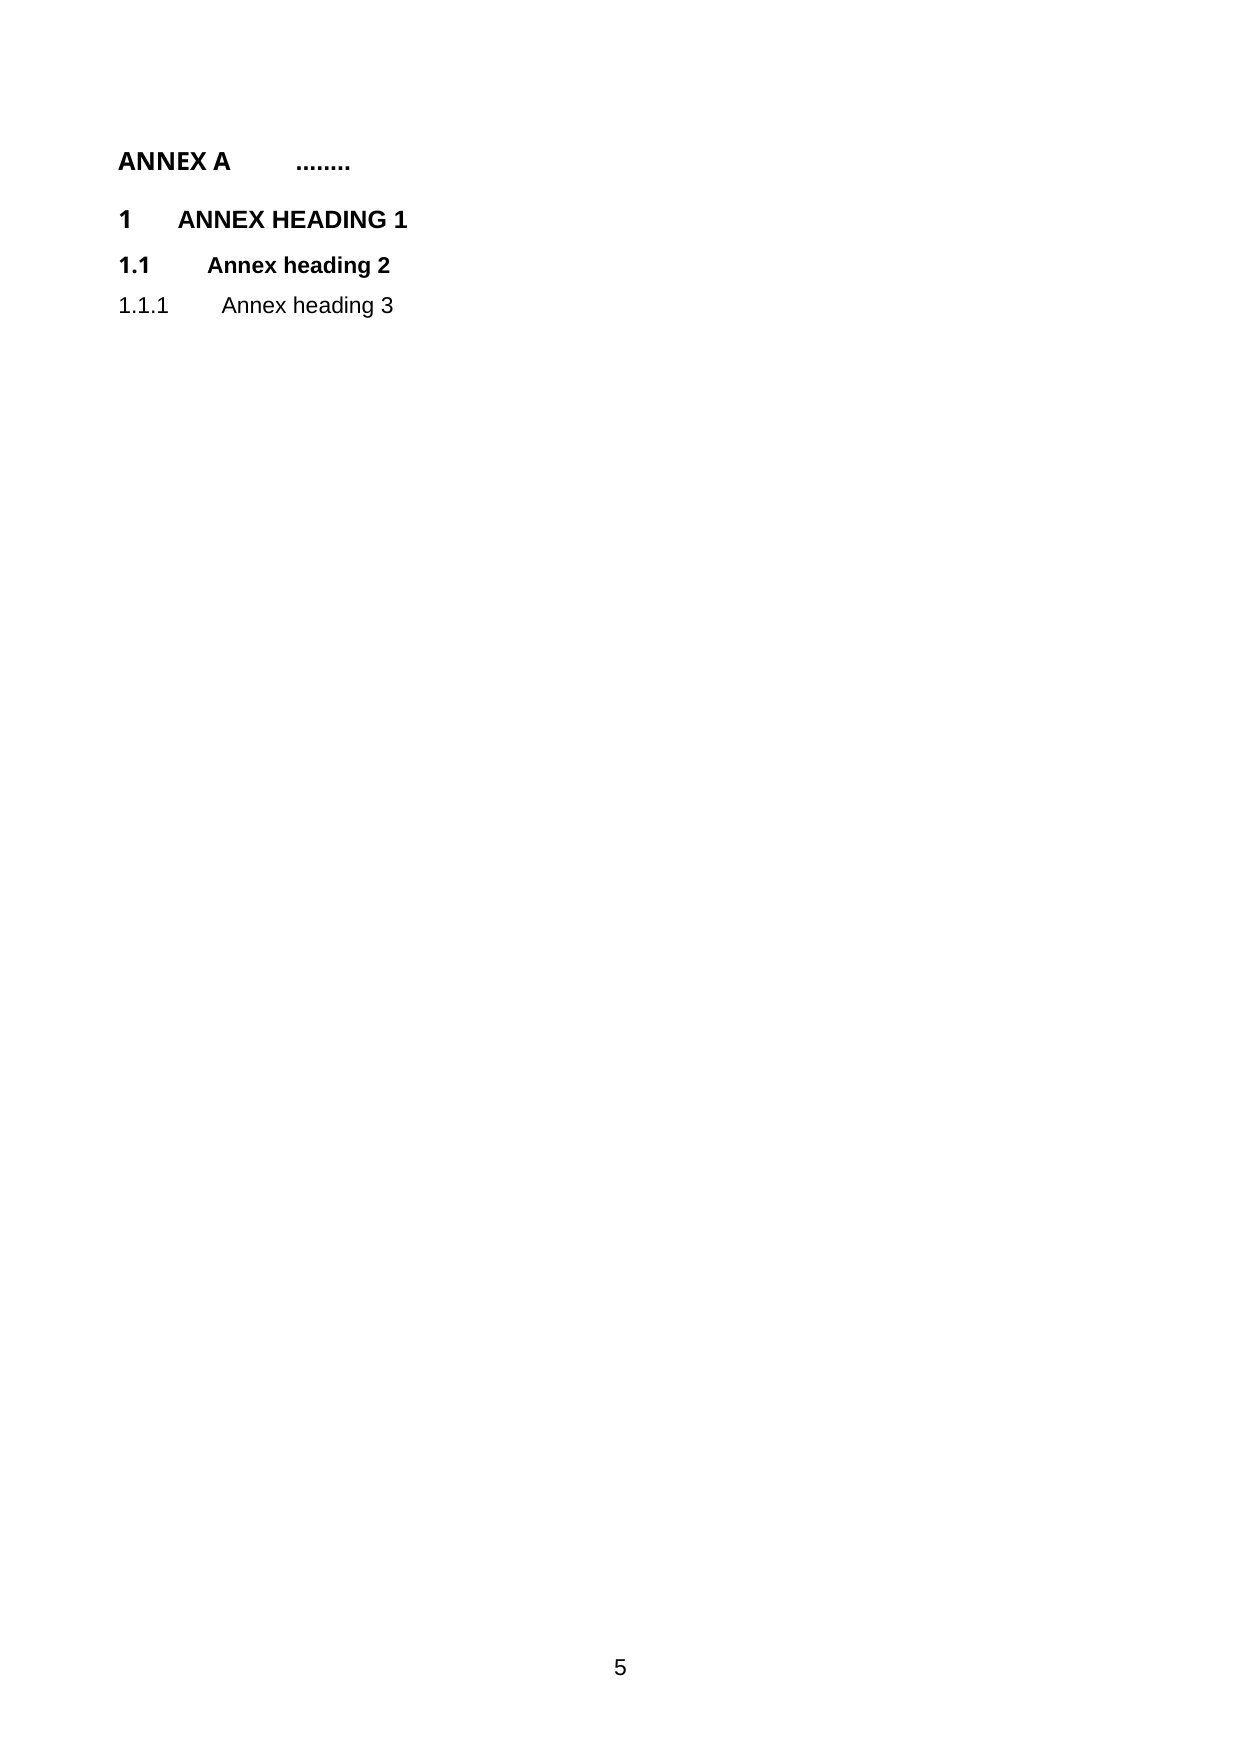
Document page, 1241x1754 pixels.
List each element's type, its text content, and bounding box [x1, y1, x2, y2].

text ........ [118, 143, 1122, 177]
subtitle Annex heading 2 [118, 249, 1122, 280]
subtitle Annex heading 3 [118, 292, 1122, 319]
subtitle Annex Heading 1 [118, 202, 1122, 236]
